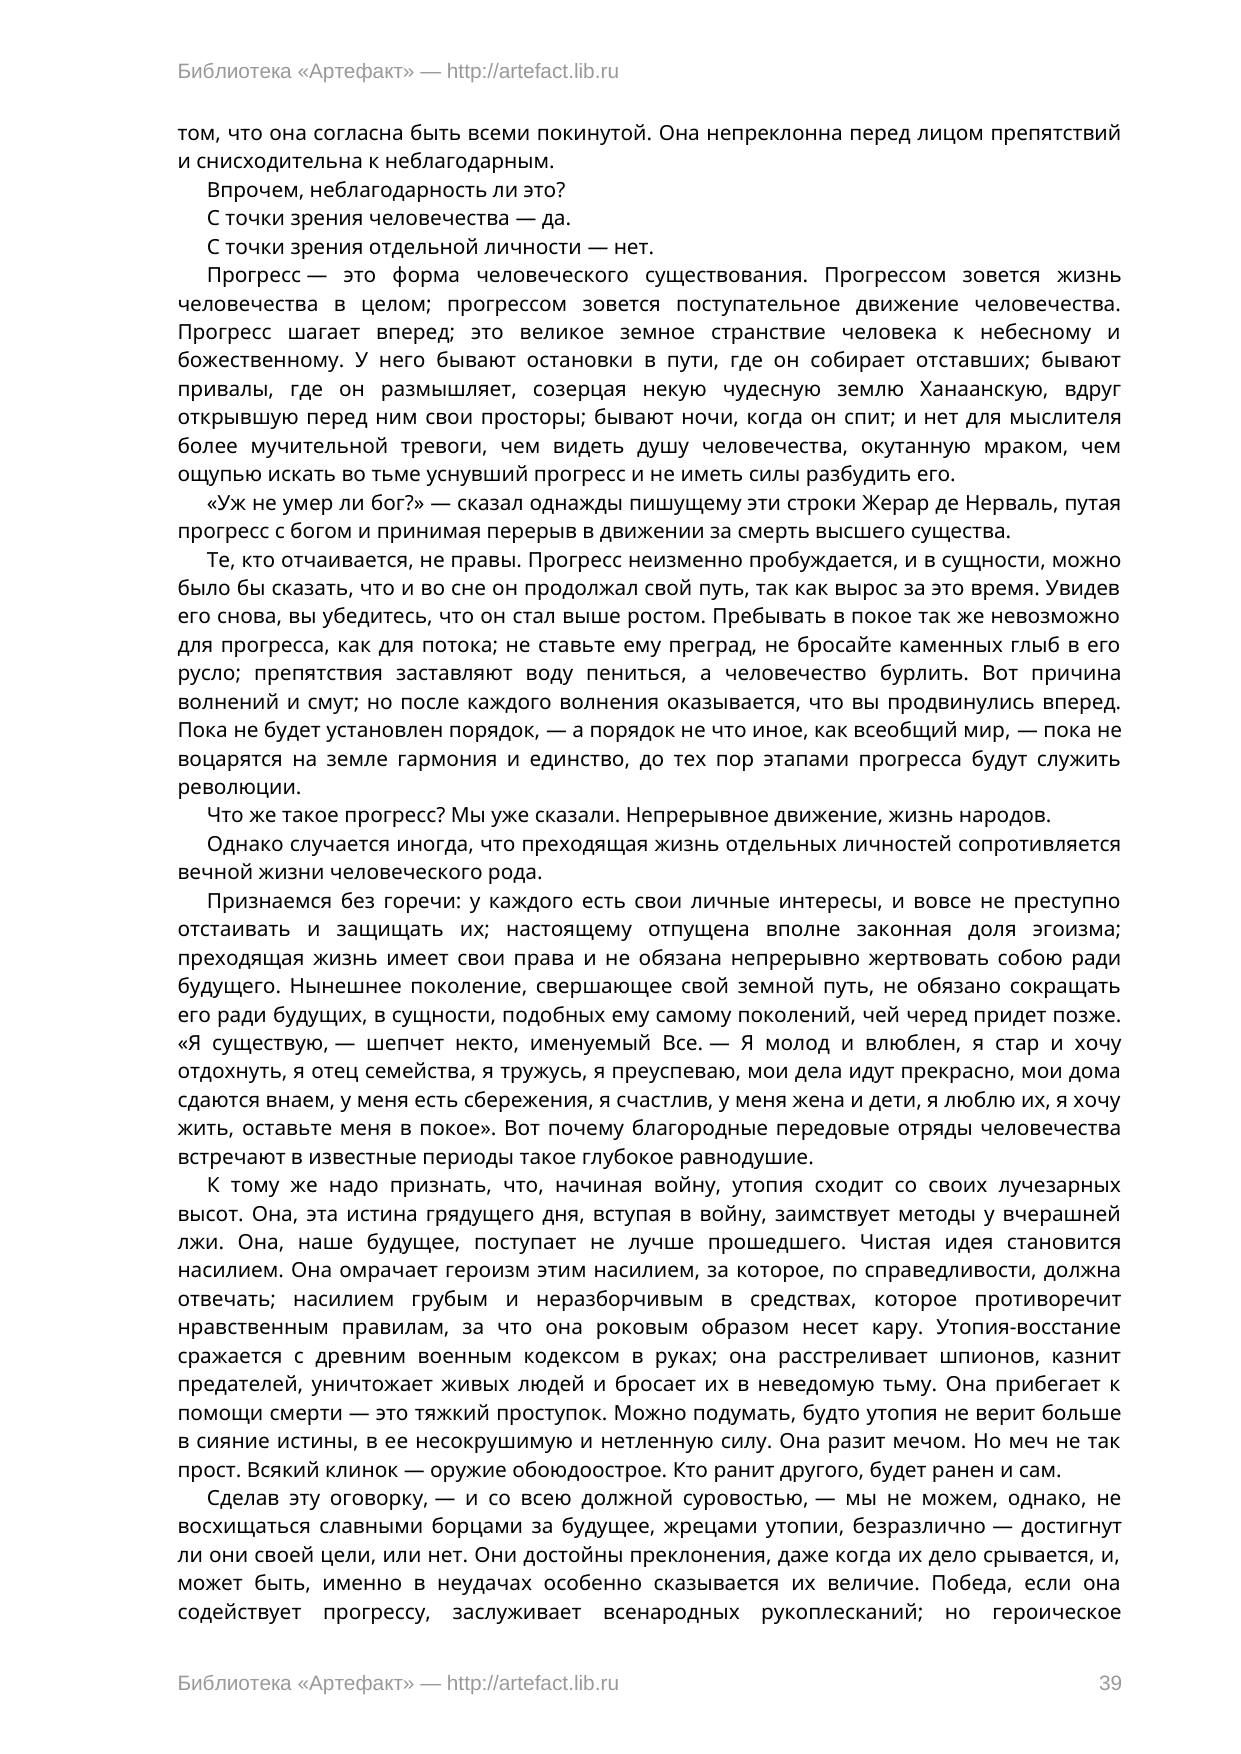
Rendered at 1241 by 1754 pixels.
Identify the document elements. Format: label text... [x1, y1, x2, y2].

text К тому же надо признать, что, начиная войну, утопия сходит со своих лучезарных высот. Она, эта истина грядущего дня, вступая в войну, заимствует методы у вчерашней лжи. Она, наше будущее, поступает не лучше прошедшего. Чистая идея становится насилием. Она омрачает героизм этим насилием, за которое, по справедливости, должна отвечать; насилием грубым и неразборчивым в средствах, которое противоречит нравственным правилам, за что она роковым образом несет кару. Утопия-восстание сражается с древним военным кодексом в руках; она расстреливает шпионов, казнит предателей, уничтожает живых людей и бросает их в неведомую тьму. Она прибегает к помощи смерти — это тяжкий проступок. Можно подумать, будто утопия не верит больше в сияние истины, в ее несокрушимую и нетленную силу. Она разит мечом. Но меч не так прост. Всякий клинок — оружие обоюдоострое. Кто ранит другого, будет ранен и сам. [177, 1170, 1122, 1483]
text Однако случается иногда, что преходящая жизнь отдельных личностей сопротивляется вечной жизни человеческого рода. [177, 829, 1122, 886]
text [177, 1483, 1122, 1625]
text Впрочем, неблагодарность ли это? [177, 175, 1122, 203]
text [177, 118, 1122, 175]
text Что же такое прогресс? Мы уже сказали. Непрерывное движение, жизнь народов. [177, 801, 1122, 829]
text Прогресс — это форма человеческого существования. Прогрессом зовется жизнь человечества в целом; прогрессом зовется поступательное движение человечества. Прогресс шагает вперед; это великое земное странствие человека к небесному и божественному. У него бывают остановки в пути, где он собирает отставших; бывают привалы, где он размышляет, созерцая некую чудесную землю Ханаанскую, вдруг открывшую перед ним свои просторы; бывают ночи, когда он спит; и нет для мыслителя более мучительной тревоги, чем видеть душу человечества, окутанную мраком, чем ощупью искать во тьме уснувший прогресс и не иметь силы разбудить его. [177, 260, 1122, 488]
text Признаемся без горечи: у каждого есть свои личные интересы, и вовсе не преступно отстаивать и защищать их; настоящему отпущена вполне законная доля эгоизма; преходящая жизнь имеет свои права и не обязана непрерывно жертвовать собою ради будущего. Нынешнее поколение, свершающее свой земной путь, не обязано сокращать его ради будущих, в сущности, подобных ему самому поколений, чей черед придет позже. «Я существую, — шепчет некто, именуемый Все. — Я молод и влюблен, я стар и хочу отдохнуть, я отец семейства, я тружусь, я преуспеваю, мои дела идут прекрасно, мои дома сдаются внаем, у меня есть сбережения, я счастлив, у меня жена и дети, я люблю их, я хочу жить, оставьте меня в покое». Вот почему благородные передовые отряды человечества встречают в известные периоды такое глубокое равнодушие. [177, 886, 1122, 1170]
text С точки зрения отдельной личности — нет. [177, 232, 1122, 260]
text «Уж не умер ли бог?» — сказал однажды пишущему эти строки Жерар де Нерваль, путая прогресс с богом и принимая перерыв в движении за смерть высшего существа. [177, 488, 1122, 545]
text С точки зрения человечества — да. [177, 203, 1122, 232]
text Те, кто отчаивается, не правы. Прогресс неизменно пробуждается, и в сущности, можно было бы сказать, что и во сне он продолжал свой путь, так как вырос за это время. Увидев его снова, вы убедитесь, что он стал выше ростом. Пребывать в покое так же невозможно для прогресса, как для потока; не ставьте ему преград, не бросайте каменных глыб в его русло; препятствия заставляют воду пениться, а человечество бурлить. Вот причина волнений и смут; но после каждого волнения оказывается, что вы продвинулись вперед. Пока не будет установлен порядок, — а порядок не что иное, как всеобщий мир, — пока не воцарятся на земле гармония и единство, до тех пор этапами прогресса будут служить революции. [177, 545, 1122, 801]
